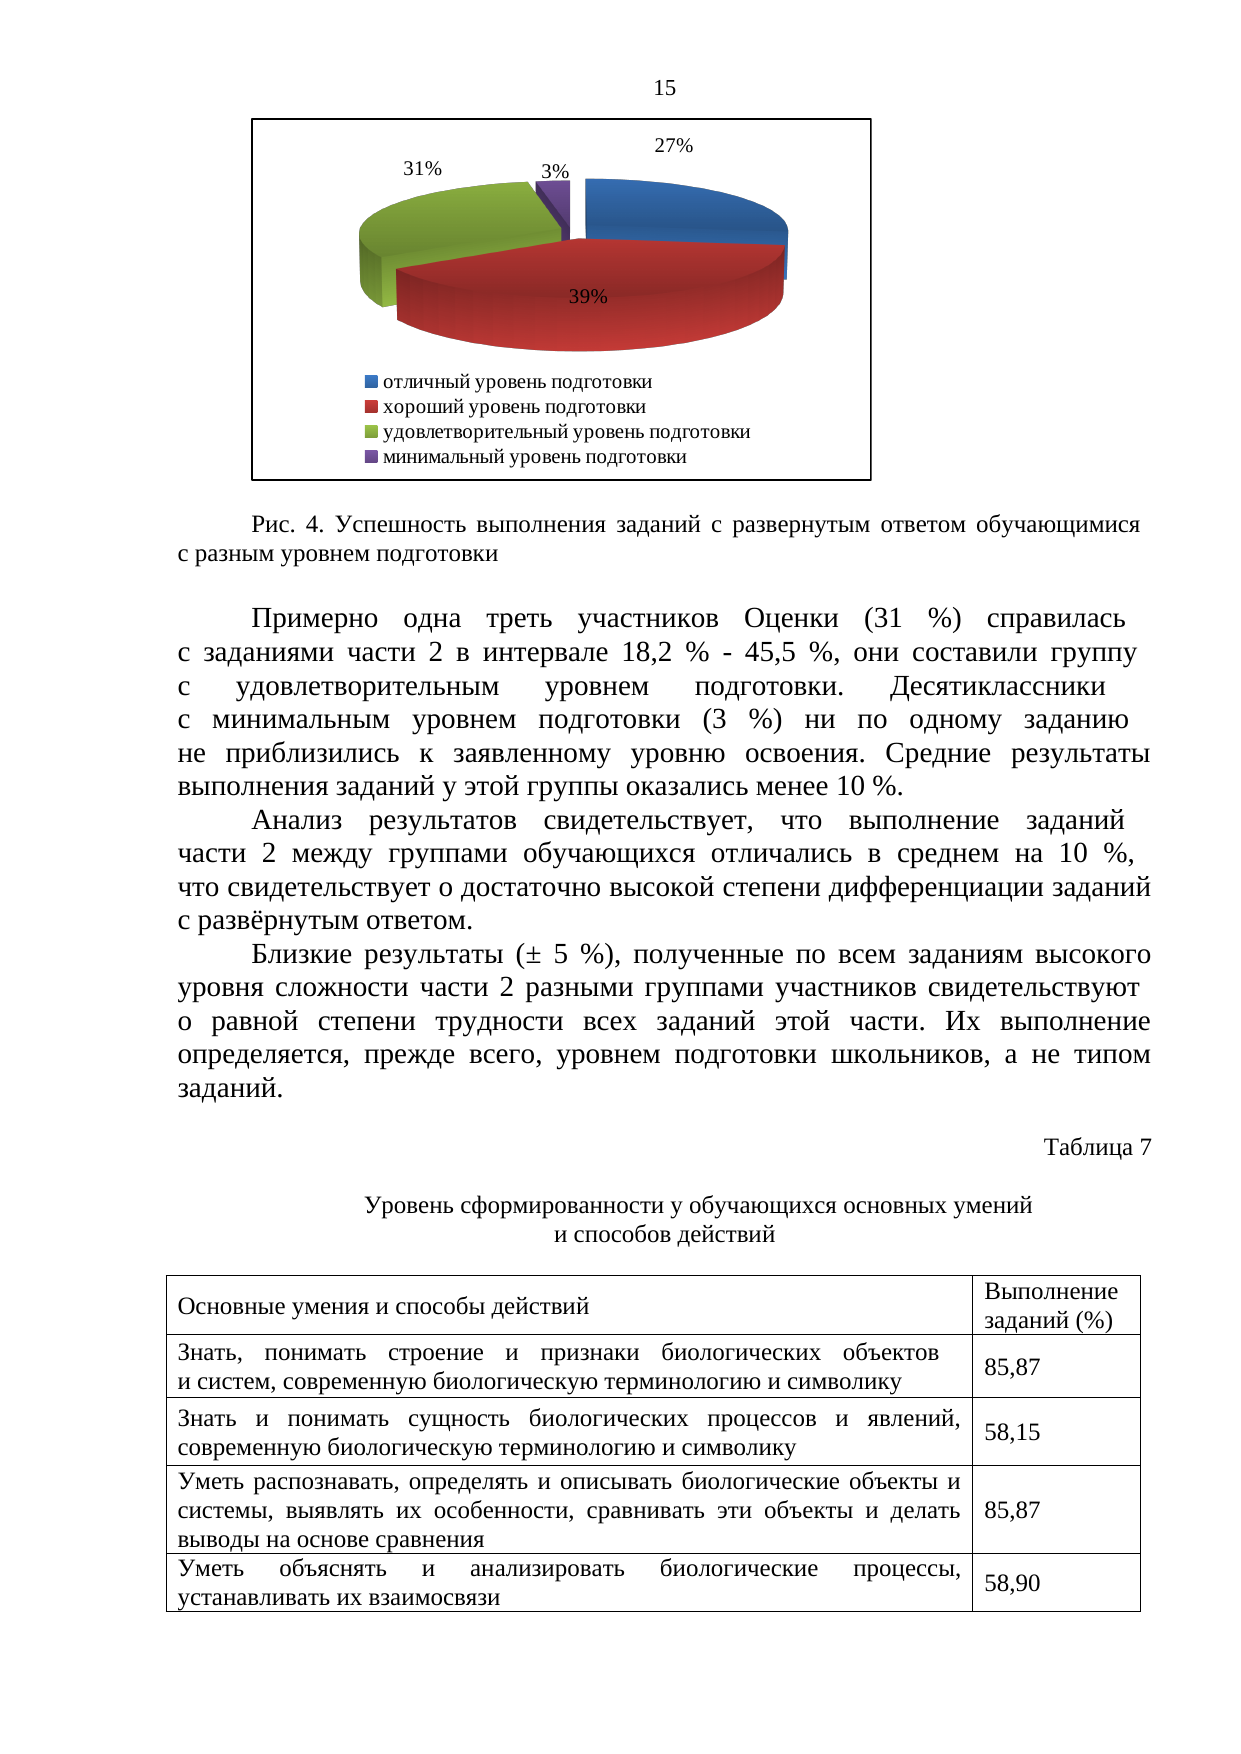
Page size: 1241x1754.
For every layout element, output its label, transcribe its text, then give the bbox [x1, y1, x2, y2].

table_cell 85,87 [973, 1466, 1140, 1552]
text Таблица 7 [177, 1132, 1152, 1161]
table_cell Знать и понимать сущность биологических процессов и явлений, современную биологическую терминологию и символику [167, 1398, 972, 1465]
table_cell 85,87 [973, 1335, 1140, 1397]
table_header Основные умения и способы действий [167, 1276, 972, 1334]
text Близкие результаты (± 5 %), полученные по всем заданиям высокого уровня сложности части 2 разными группами участников свидетельствуют о равной степени трудности всех заданий этой части. Их выполнение определяется, прежде всего, уровнем подготовки школьников, а не типом заданий. [177, 936, 1152, 1104]
text Примерно одна треть участников Оценки (31 %) справилась с заданиями части 2 в интервале 18,2 % - 45,5 %, они составили группу с удовлетворительным уровнем подготовки. Десятиклассники с минимальным уровнем подготовки (3 %) ни по одному заданию не приблизились к заявленному уровню освоения. Средние результаты выполнения заданий у этой группы оказались менее 10 %. [177, 601, 1152, 802]
text Уровень сформированности у обучающихся основных умений и способов действий [177, 1190, 1152, 1275]
table_cell Уметь объяснять и анализировать биологические процессы, устанавливать их взаимосвязи [167, 1554, 972, 1611]
table_cell Знать, понимать строение и признаки биологических объектов и систем, современную биологическую терминологию и символику [167, 1335, 972, 1397]
table_header Выполнение заданий (%) [973, 1276, 1140, 1334]
table_cell 58,15 [973, 1398, 1140, 1465]
table_cell Уметь распознавать, определять и описывать биологические объекты и системы, выявлять их особенности, сравнивать эти объекты и делать выводы на основе сравнения [167, 1466, 972, 1552]
text Анализ результатов свидетельствует, что выполнение заданий части 2 между группами обучающихся отличались в среднем на 10 %, что свидетельствует о достаточно высокой степени дифференциации заданий с развёрнутым ответом. [177, 802, 1152, 936]
table_cell 58,90 [973, 1554, 1140, 1611]
text Рис. 4. Успешность выполнения заданий с развернутым ответом обучающимися с разным уровнем подготовки [177, 509, 1152, 567]
